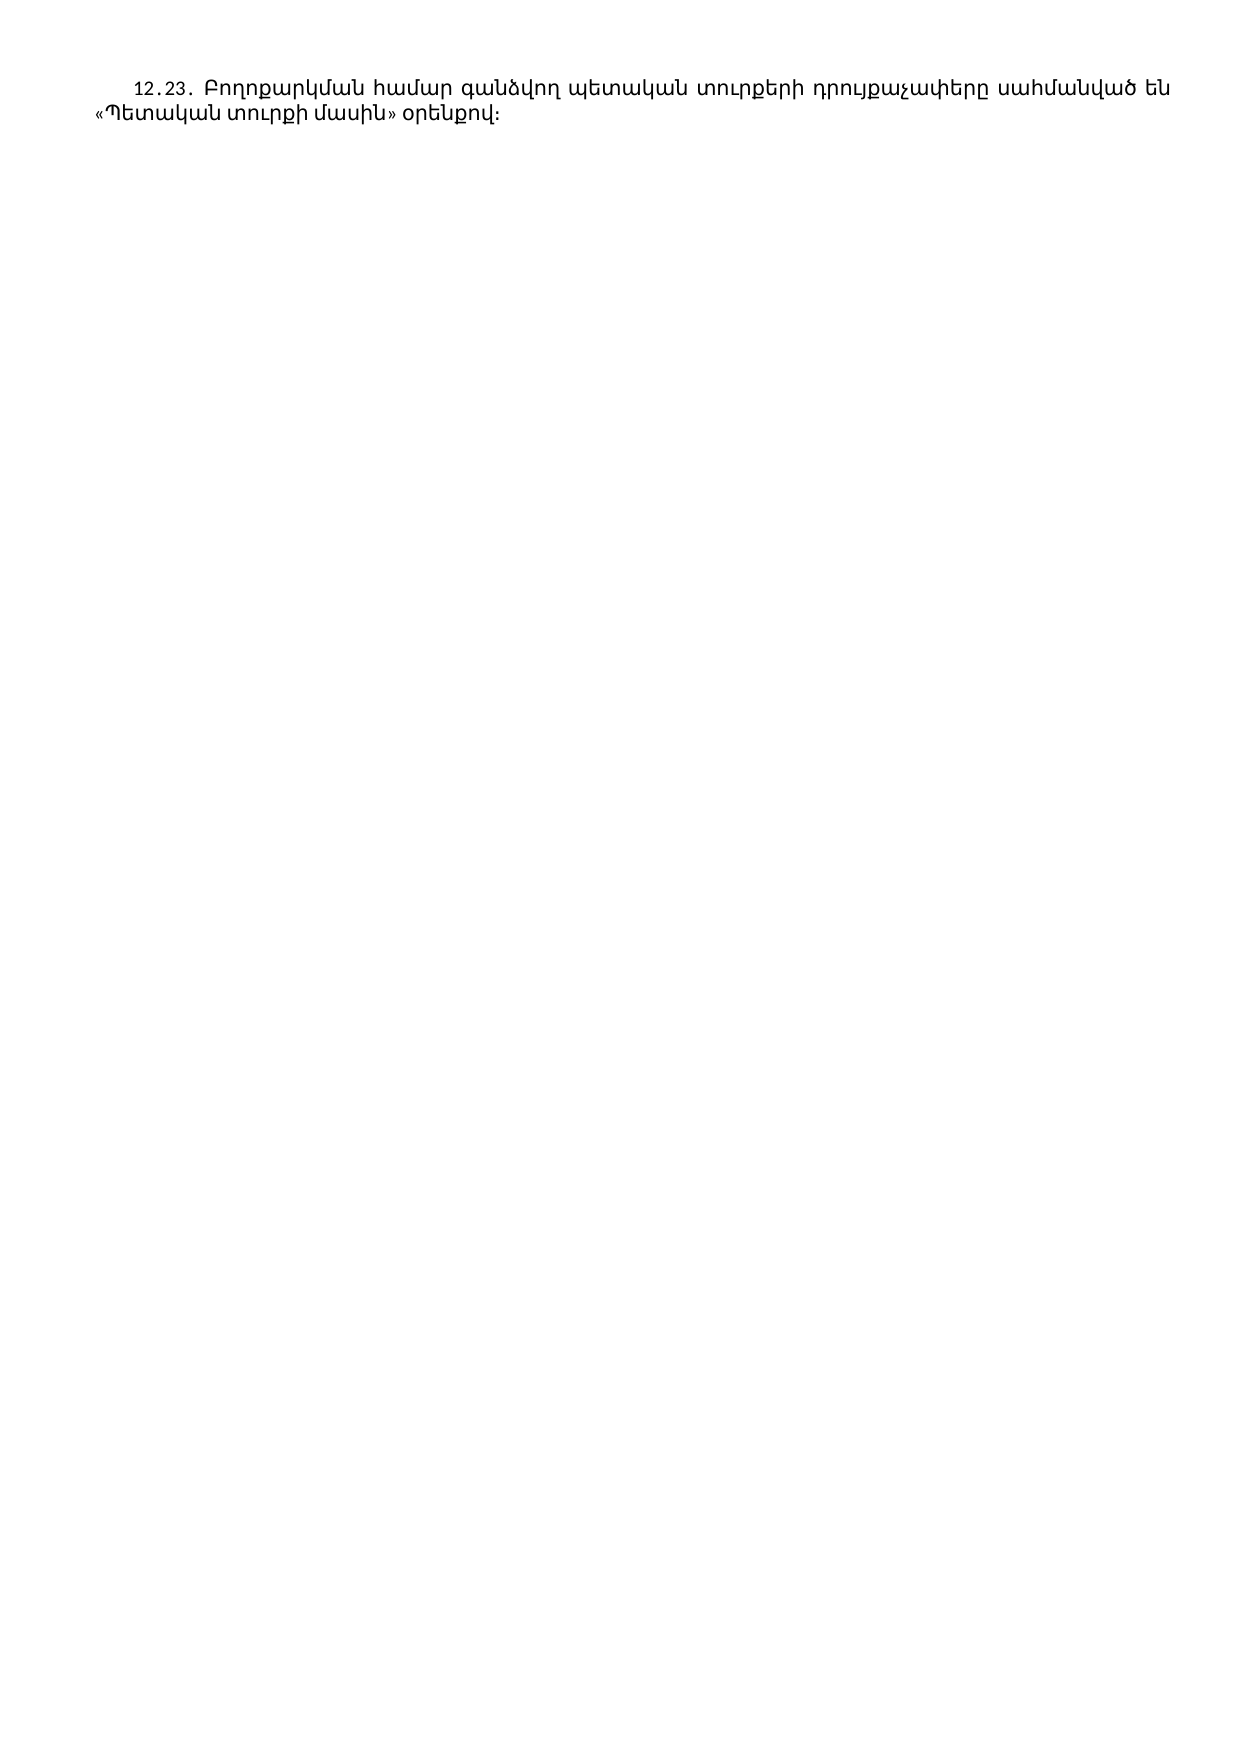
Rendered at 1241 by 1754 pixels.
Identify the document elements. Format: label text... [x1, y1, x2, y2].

text 12․23․ Բողոքարկման համար գանձվող պետական տուրքերի դրույքաչափերը սահմանված են «Պետական տուրքի մասին» օրենքով։ [94, 75, 1171, 126]
